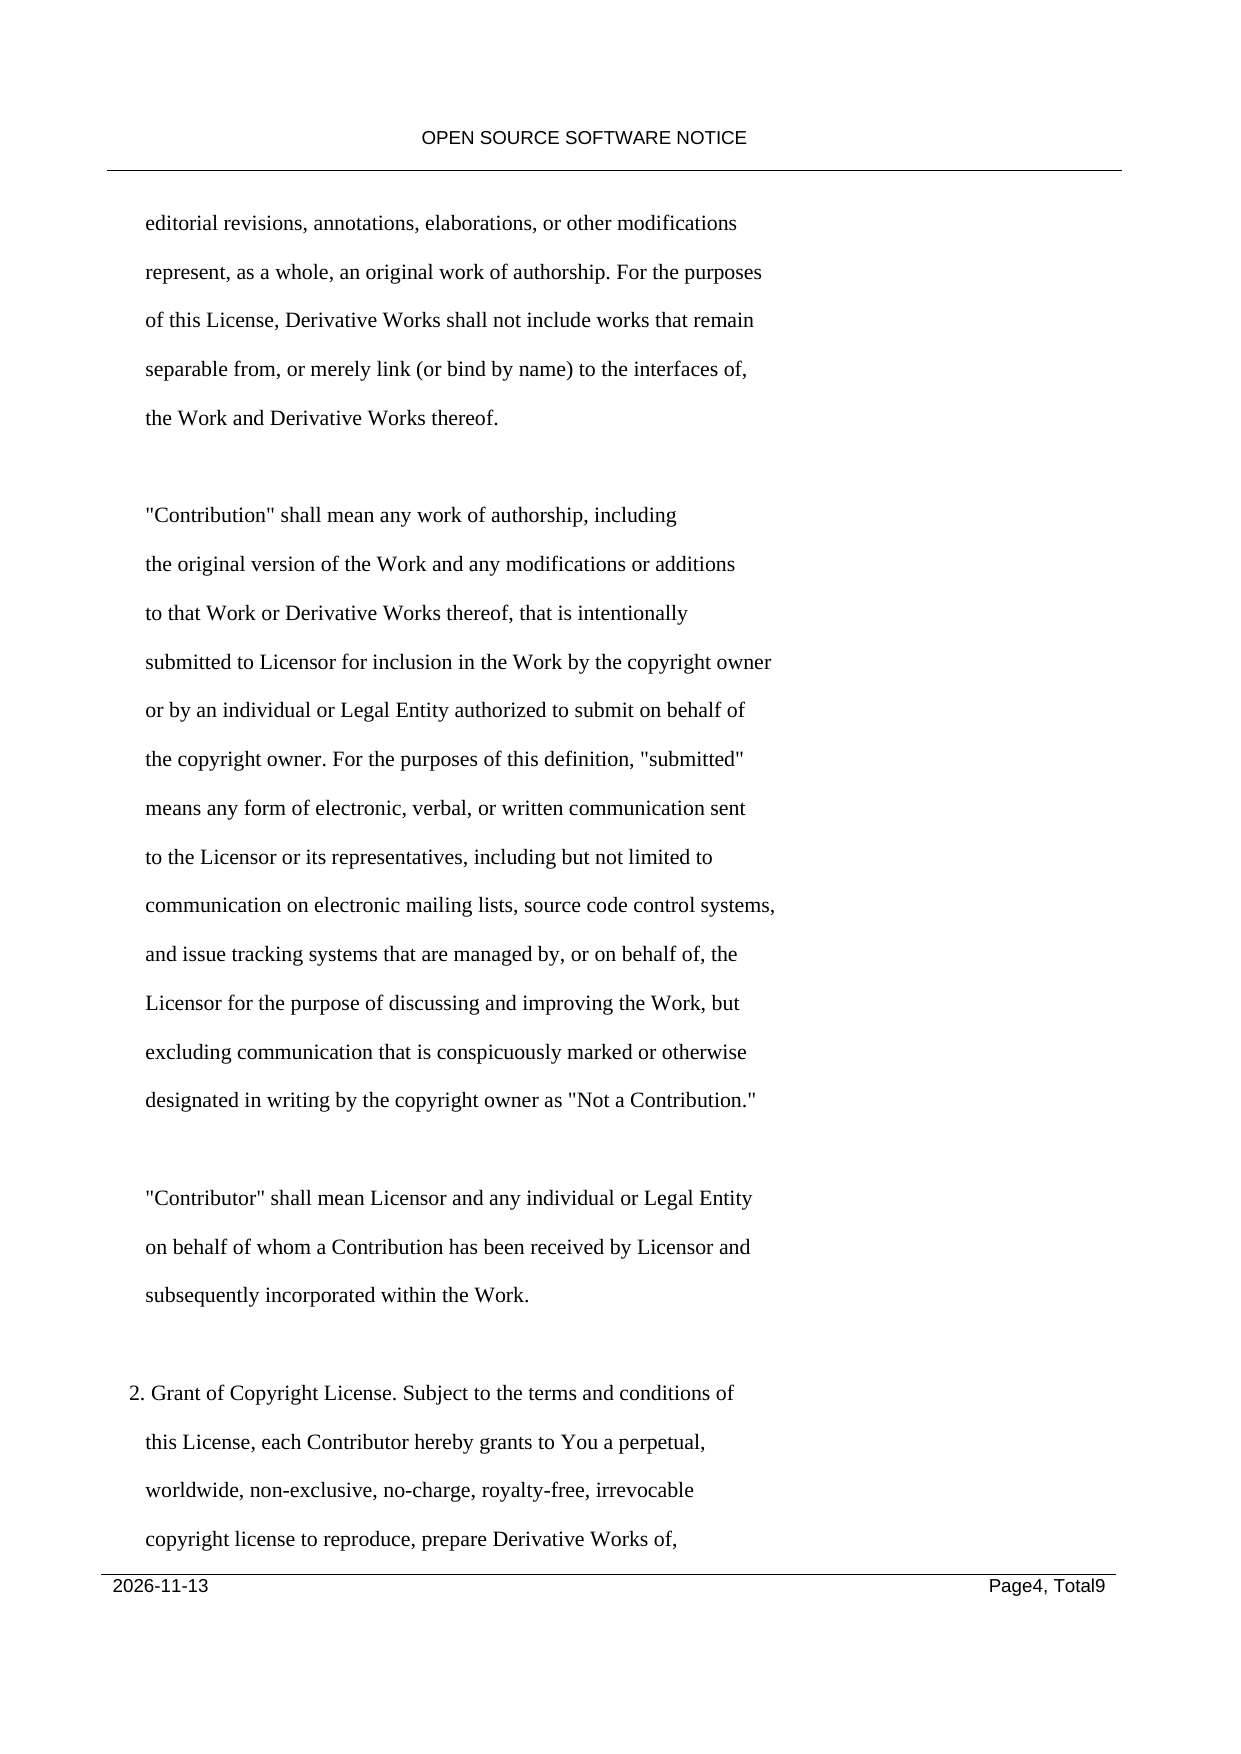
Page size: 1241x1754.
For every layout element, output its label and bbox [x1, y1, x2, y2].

text [112, 206, 1128, 1555]
